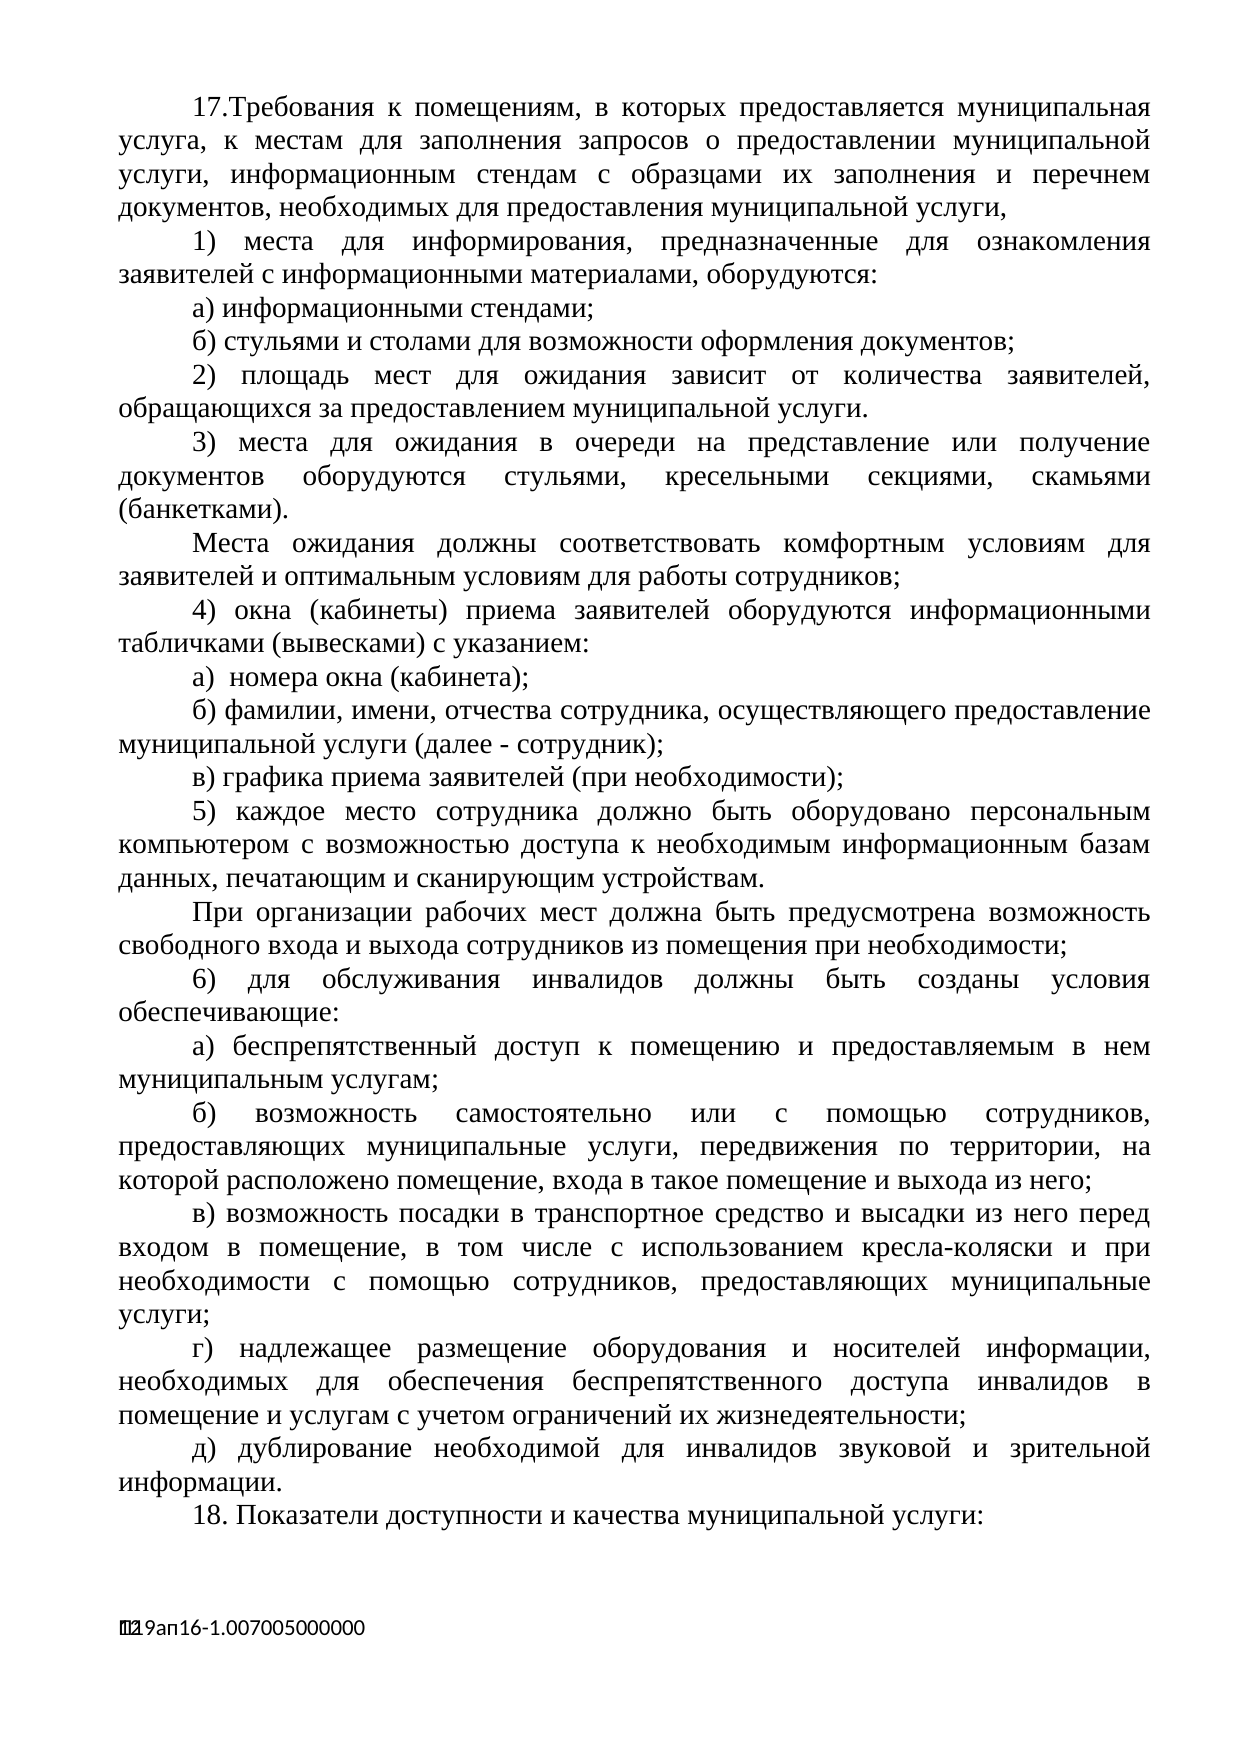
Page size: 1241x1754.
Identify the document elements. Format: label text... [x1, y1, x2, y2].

text 3) места для ожидания в очереди на представление или получение документов оборудуются стульями, кресельными секциями, скамьями (банкетками). [118, 424, 1152, 525]
text 18. Показатели доступности и качества муниципальной услуги: [117, 1497, 1152, 1531]
text в) возможность посадки в транспортное средство и высадки из него перед входом в помещение, в том числе с использованием кресла-коляски и при необходимости с помощью сотрудников, предоставляющих муниципальные услуги; [117, 1196, 1152, 1330]
text б) возможность самостоятельно или с помощью сотрудников, предоставляющих муниципальные услуги, передвижения по территории, на которой расположено помещение, входа в такое помещение и выхода из него; [117, 1095, 1152, 1196]
text Места ожидания должны соответствовать комфортным условиям для заявителей и оптимальным условиям для работы сотрудников; [118, 525, 1152, 592]
text в) графика приема заявителей (при необходимости); [118, 759, 1152, 793]
text г) надлежащее размещение оборудования и носителей информации, необходимых для обеспечения беспрепятственного доступа инвалидов в помещение и услугам с учетом ограничений их жизнедеятельности; [117, 1330, 1152, 1430]
text а) номера окна (кабинета); [118, 659, 1152, 692]
text б) фамилии, имени, отчества сотрудника, осуществляющего предоставление муниципальной услуги (далее - сотрудник); [118, 692, 1152, 759]
text 4) окна (кабинеты) приема заявителей оборудуются информационными табличками (вывесками) с указанием: [118, 592, 1152, 659]
text б) стульями и столами для возможности оформления документов; [117, 323, 1152, 357]
text 2) площадь мест для ожидания зависит от количества заявителей, обращающихся за предоставлением муниципальной услуги. [118, 357, 1152, 424]
text а) беспрепятственный доступ к помещению и предоставляемым в нем муниципальным услугам; [118, 1028, 1152, 1095]
text 1) места для информирования, предназначенные для ознакомления заявителей с информационными материалами, оборудуются: [118, 223, 1152, 290]
text а) информационными стендами; [117, 290, 1152, 323]
text 6) для обслуживания инвалидов должны быть созданы условия обеспечивающие: [117, 961, 1152, 1028]
text 17.Требования к помещениям, в которых предоставляется муниципальная услуга, к местам для заполнения запросов о предоставлении муниципальной услуги, информационным стендам с образцами их заполнения и перечнем документов, необходимых для предоставления муниципальной услуги, [115, 89, 1152, 223]
text д) дублирование необходимой для инвалидов звуковой и зрительной информации. [117, 1430, 1152, 1497]
text При организации рабочих мест должна быть предусмотрена возможность свободного входа и выхода сотрудников из помещения при необходимости; [118, 894, 1152, 961]
text 5) каждое место сотрудника должно быть оборудовано персональным компьютером с возможностью доступа к необходимым информационным базам данных, печатающим и сканирующим устройствам. [118, 793, 1152, 894]
